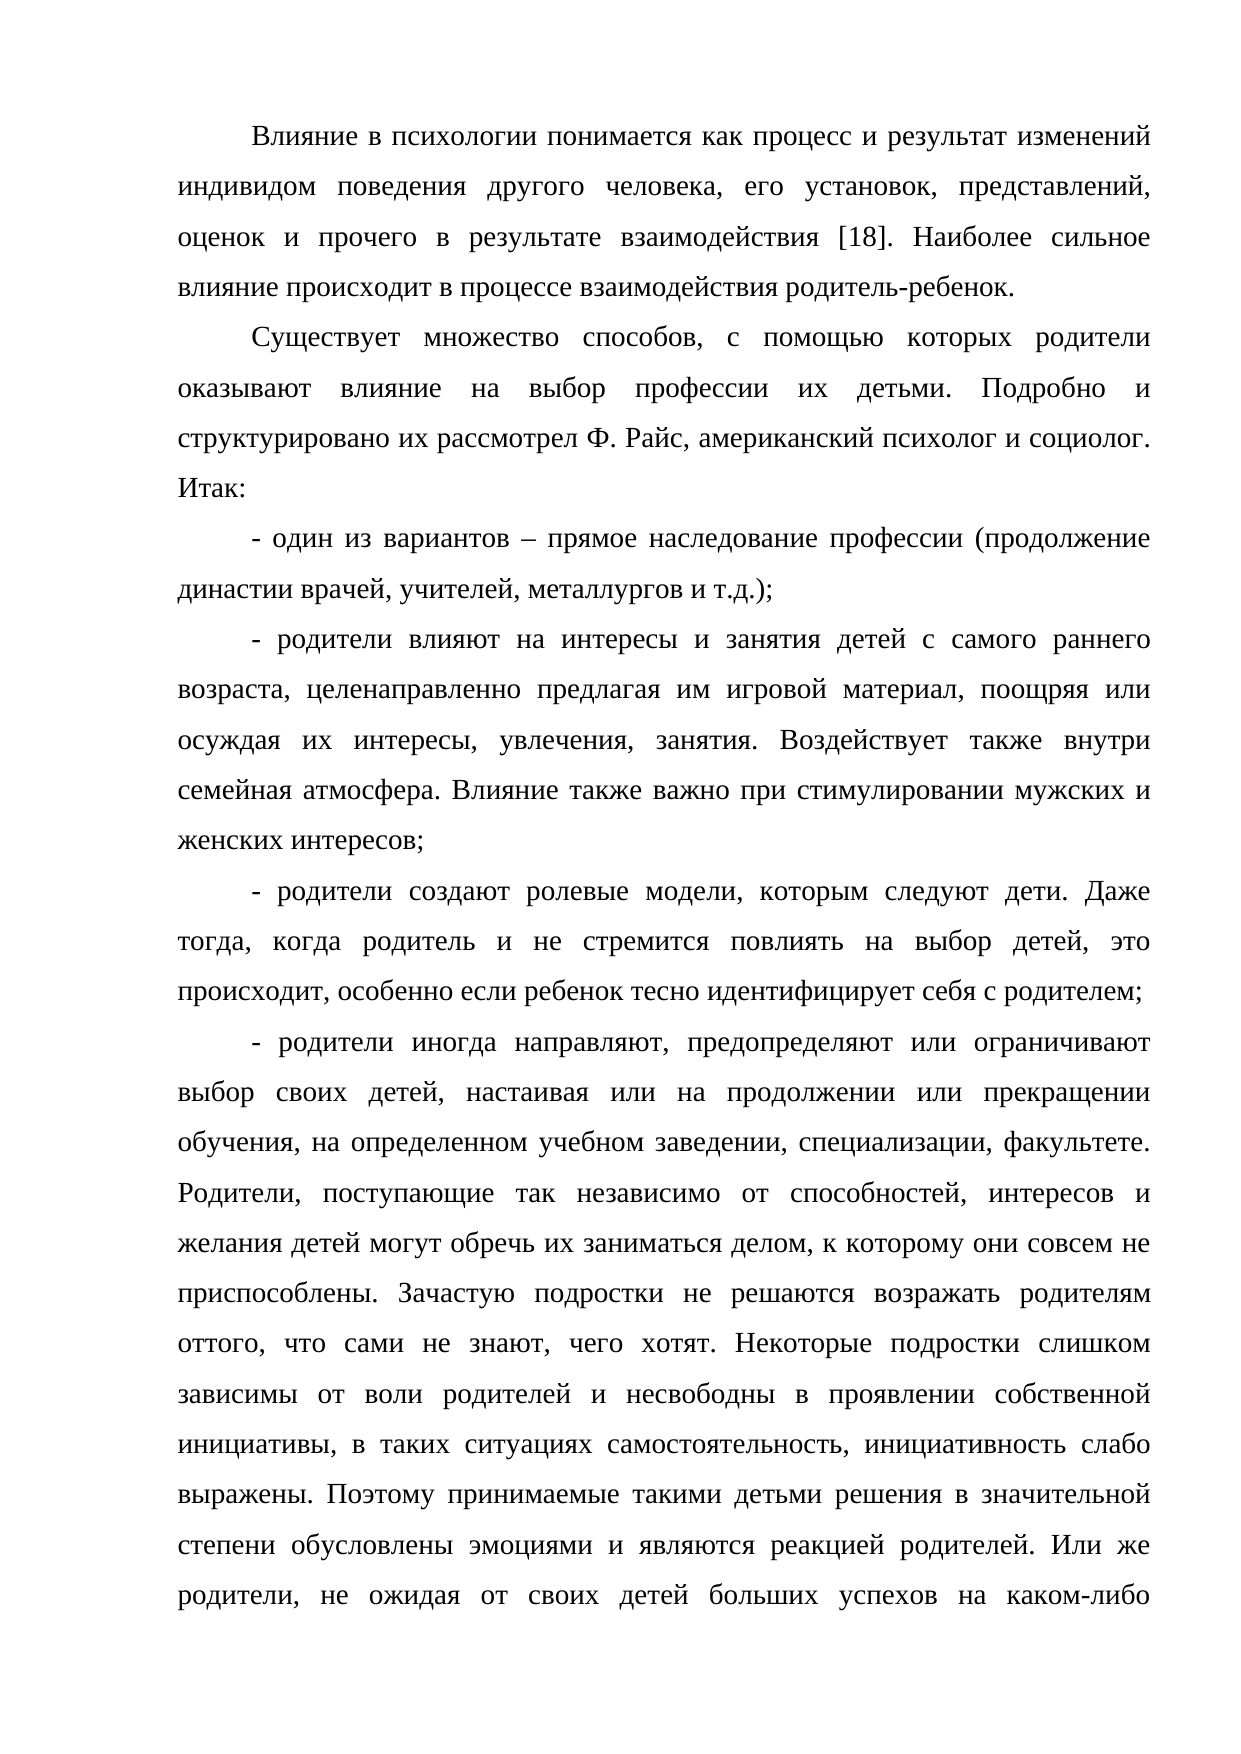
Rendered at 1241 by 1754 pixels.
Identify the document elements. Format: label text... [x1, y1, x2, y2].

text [177, 1024, 1152, 1611]
text - родители влияют на интересы и занятия детей с самого раннего возраста, целенаправленно предлагая им игровой материал, поощряя или осуждая их интересы, увлечения, занятия. Воздействует также внутри семейная атмосфера. Влияние также важно при стимулировании мужских и женских интересов; [177, 621, 1152, 856]
text - один из вариантов – прямое наследование профессии (продолжение династии врачей, учителей, металлургов и т.д.); [177, 521, 1152, 604]
text Влияние в психологии понимается как процесс и результат изменений индивидом поведения другого человека, его установок, представлений, оценок и прочего в результате взаимодействия [18]. Наиболее сильное влияние происходит в процессе взаимодействия родитель-ребенок. [177, 118, 1152, 303]
text - родители создают ролевые модели, которым следуют дети. Даже тогда, когда родитель и не стремится повлиять на выбор детей, это происходит, особенно если ребенок тесно идентифицирует себя с родителем; [177, 873, 1152, 1007]
text Существует множество способов, с помощью которых родители оказывают влияние на выбор профессии их детьми. Подробно и структурировано их рассмотрел Ф. Райс, американский психолог и социолог. Итак: [177, 319, 1152, 504]
